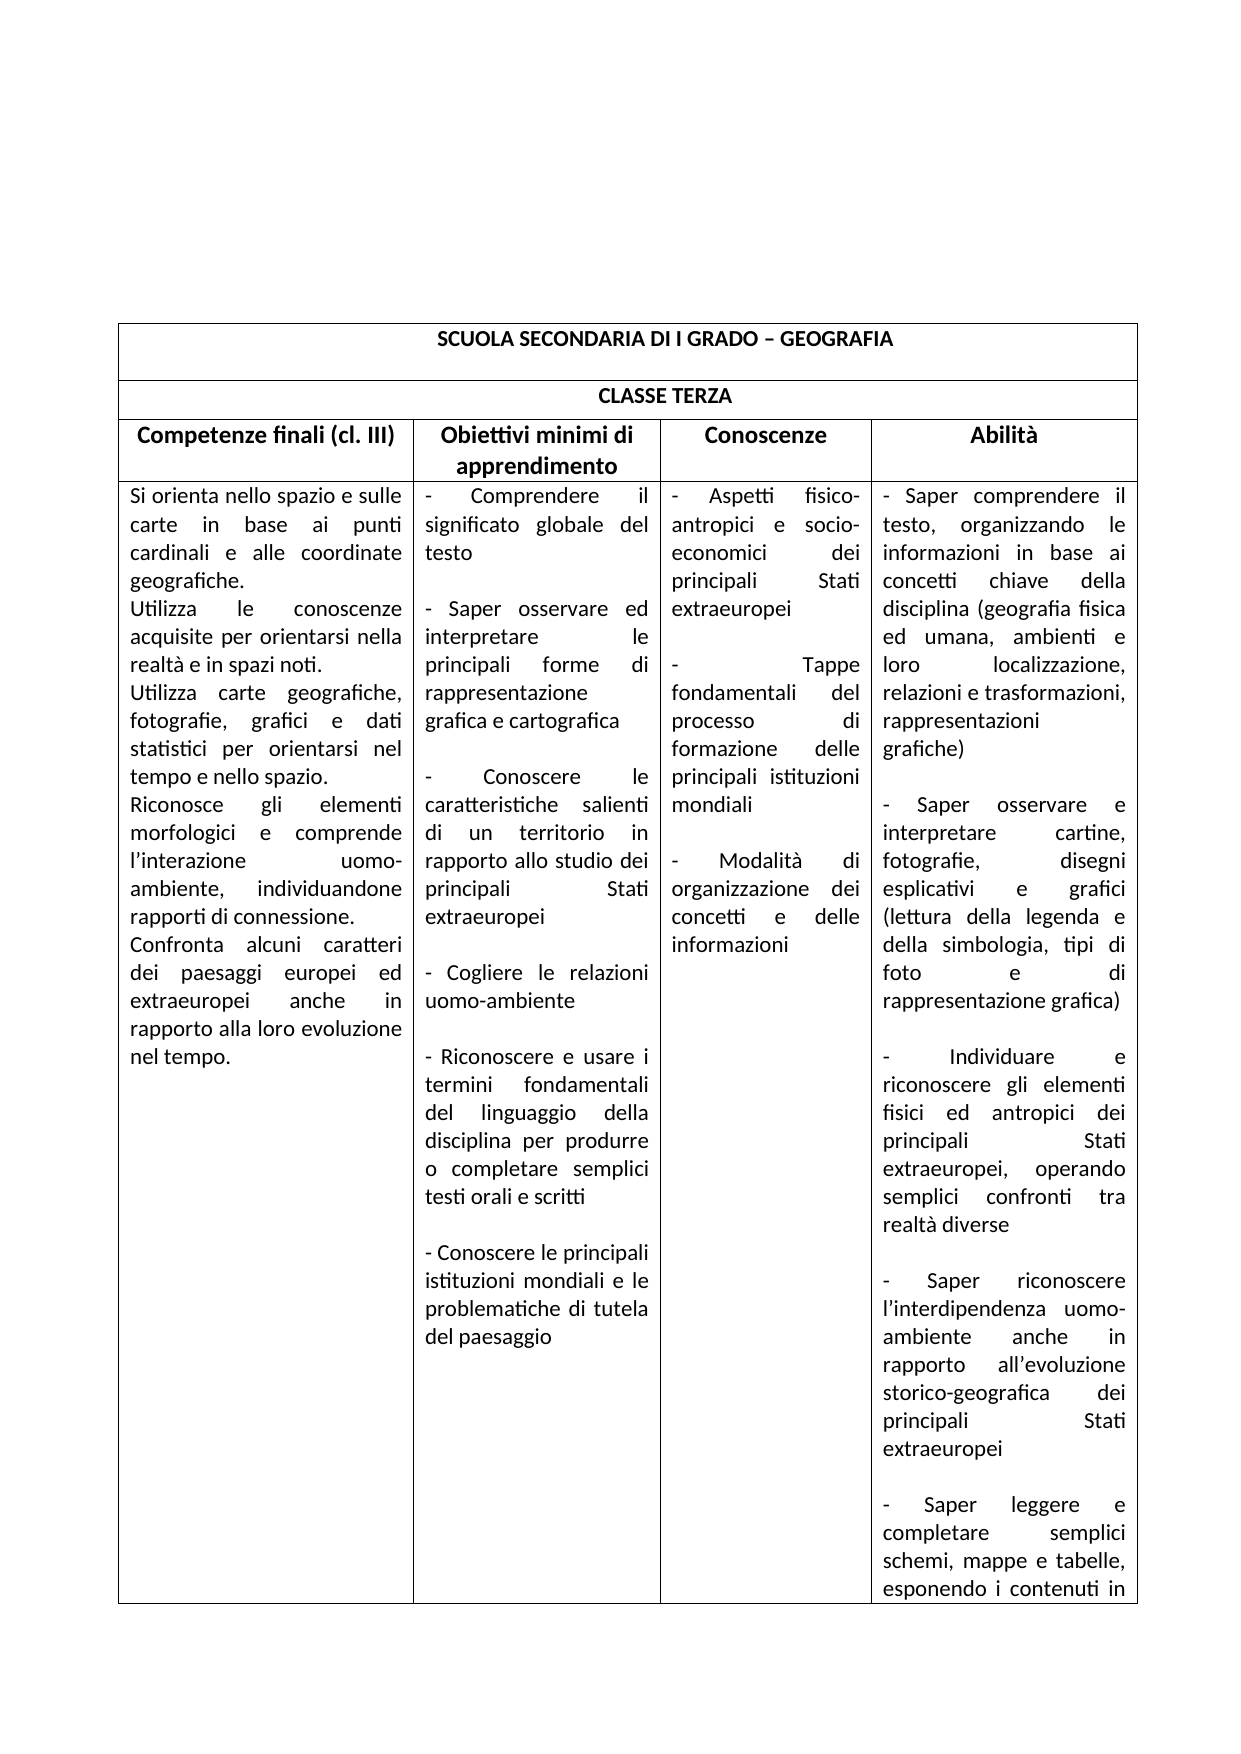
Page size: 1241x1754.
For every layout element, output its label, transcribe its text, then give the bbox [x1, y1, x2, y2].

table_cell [414, 482, 660, 1602]
table_cell Competenze finali (cl. III) [119, 420, 413, 481]
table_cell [661, 482, 871, 1602]
table_cell Abilità [872, 420, 1137, 481]
table_header SCUOLA SECONDARIA DI I GRADO – GEOGRAFIA [119, 324, 1137, 380]
table_cell Obiettivi minimi di apprendimento [414, 420, 660, 481]
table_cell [872, 482, 1137, 1602]
table_cell CLASSE TERZA [119, 381, 1137, 418]
table_cell Conoscenze [661, 420, 871, 481]
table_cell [119, 482, 413, 1602]
